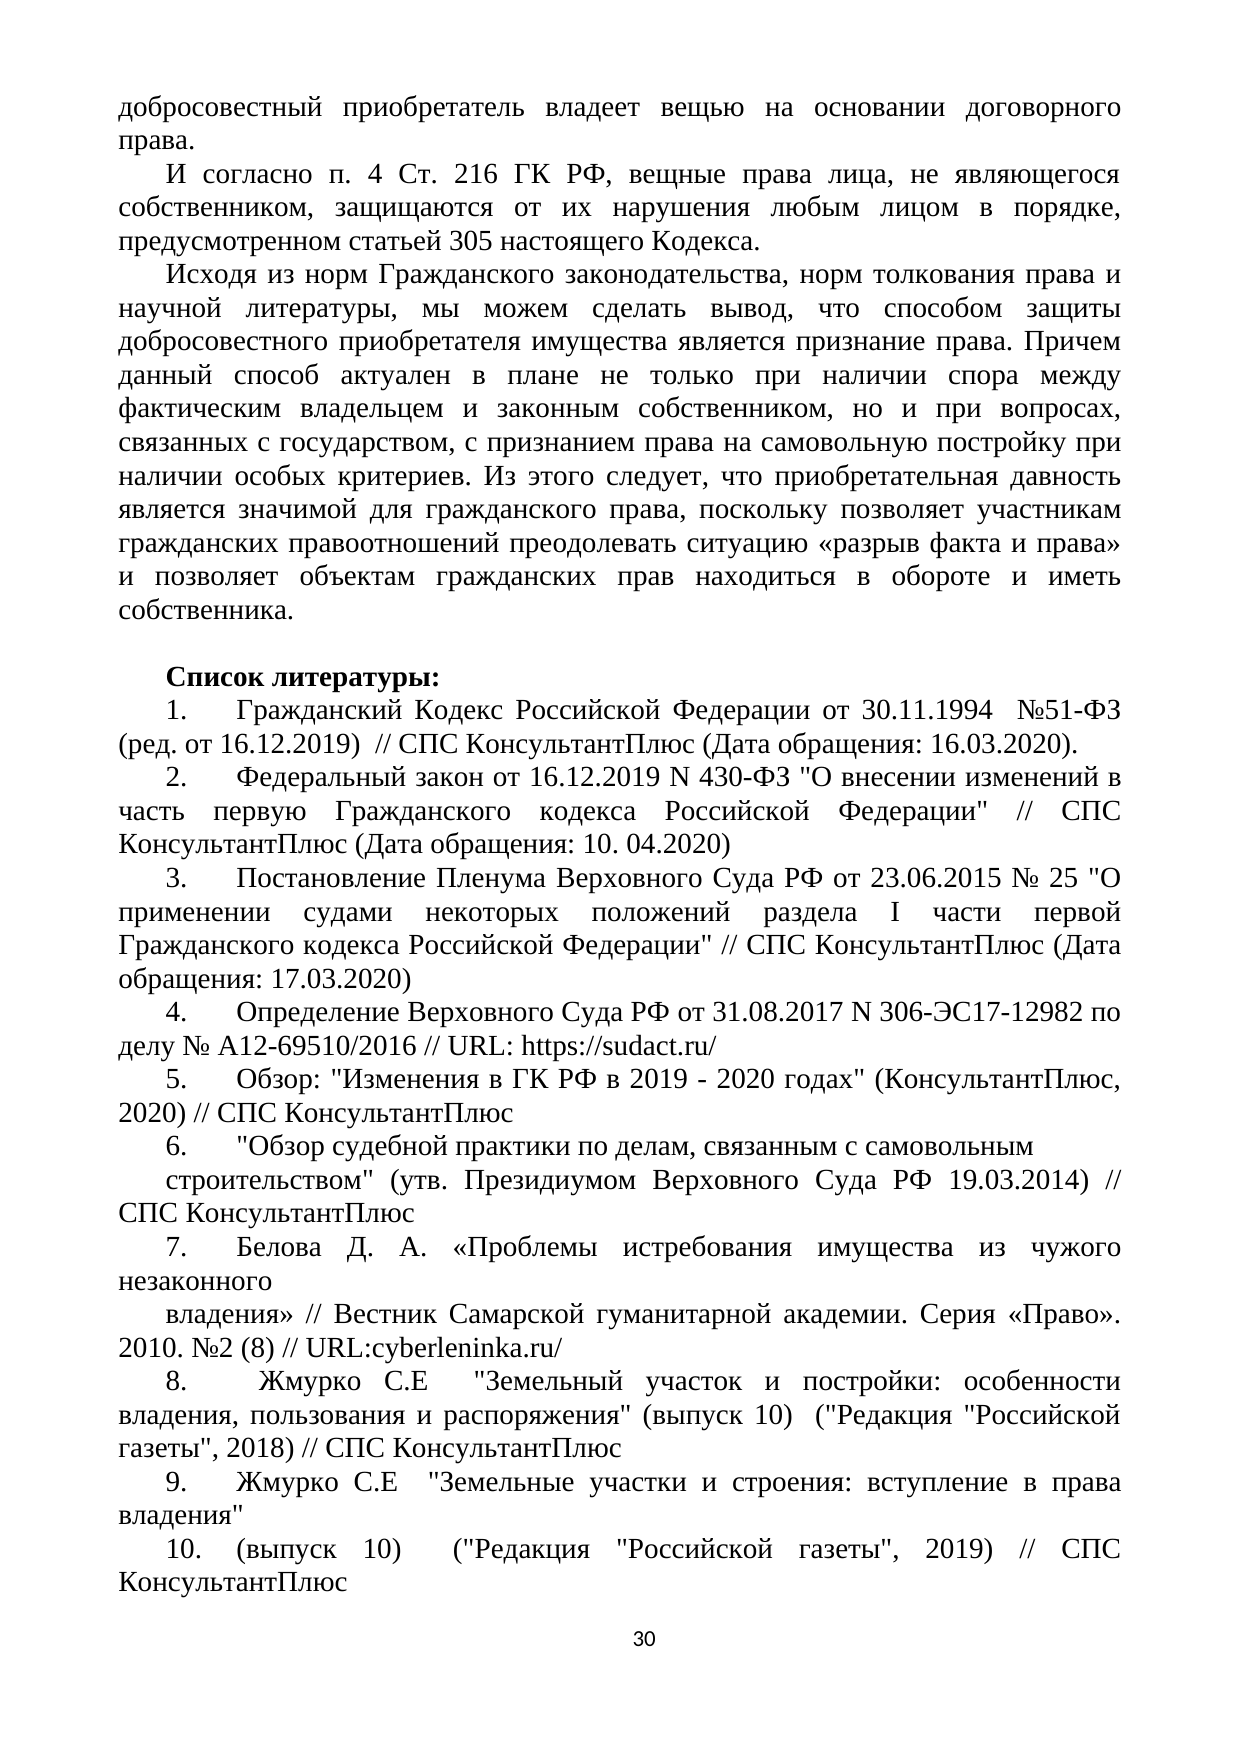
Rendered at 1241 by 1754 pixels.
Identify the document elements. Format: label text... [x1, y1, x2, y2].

list Обзор: "Изменения в ГК РФ в 2019 - 2020 годах" (КонсультантПлюс, 2020) // СПС КонсультантПлюс [118, 1061, 1122, 1128]
text Список литературы: [118, 659, 1122, 692]
text строительством" (утв. Президиумом Верховного Суда РФ 19.03.2014) // СПС КонсультантПлюс [118, 1162, 1122, 1229]
text владения» // Вестник Самарской гуманитарной академии. Серия «Право». 2010. №2 (8) // URL:cyberleninka.ru/ [118, 1296, 1122, 1363]
list Определение Верховного Суда РФ от 31.08.2017 N 306-ЭС17-12982 по делу № А12-69510/2016 // URL: https://sudact.ru/ [118, 994, 1122, 1061]
list Жмурко С.Е "Земельные участки и строения: вступление в права владения" [118, 1464, 1122, 1531]
list (выпуск 10) ("Редакция "Российской газеты", 2019) // СПС КонсультантПлюс [118, 1531, 1122, 1598]
list "Обзор судебной практики по делам, связанным с самовольным [118, 1128, 1122, 1162]
list Постановление Пленума Верховного Суда РФ от 23.06.2015 № 25 "О применении судами некоторых положений раздела I части первой Гражданского кодекса Российской Федерации" // СПС КонсультантПлюс (Дата обращения: 17.03.2020) [118, 860, 1122, 994]
text И согласно п. 4 Ст. 216 ГК РФ, вещные права лица, не являющегося собственником, защищаются от их нарушения любым лицом в порядке, предусмотренном статьей 305 настоящего Кодекса. [118, 156, 1122, 256]
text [118, 89, 1122, 156]
list Белова Д. А. «Проблемы истребования имущества из чужого незаконного [118, 1229, 1122, 1296]
text Исходя из норм Гражданского законодательства, норм толкования права и научной литературы, мы можем сделать вывод, что способом защиты добросовестного приобретателя имущества является признание права. Причем данный способ актуален в плане не только при наличии спора между фактическим владельцем и законным собственником, но и при вопросах, связанных с государством, с признанием права на самовольную постройку при наличии особых критериев. Из этого следует, что приобретательная давность является значимой для гражданского права, поскольку позволяет участникам гражданских правоотношений преодолевать ситуацию «разрыв факта и права» и позволяет объектам гражданских прав находиться в обороте и иметь собственника. [118, 256, 1122, 625]
list Федеральный закон от 16.12.2019 N 430-ФЗ "О внесении изменений в часть первую Гражданского кодекса Российской Федерации" // СПС КонсультантПлюс (Дата обращения: 10. 04.2020) [118, 759, 1122, 860]
list Жмурко С.Е "Земельный участок и постройки: особенности владения, пользования и распоряжения" (выпуск 10) ("Редакция "Российской газеты", 2018) // СПС КонсультантПлюс [118, 1363, 1122, 1464]
list Гражданский Кодекс Российской Федерации от 30.11.1994 №51-ФЗ (ред. от 16.12.2019) // СПС КонсультантПлюс (Дата обращения: 16.03.2020). [118, 692, 1122, 759]
